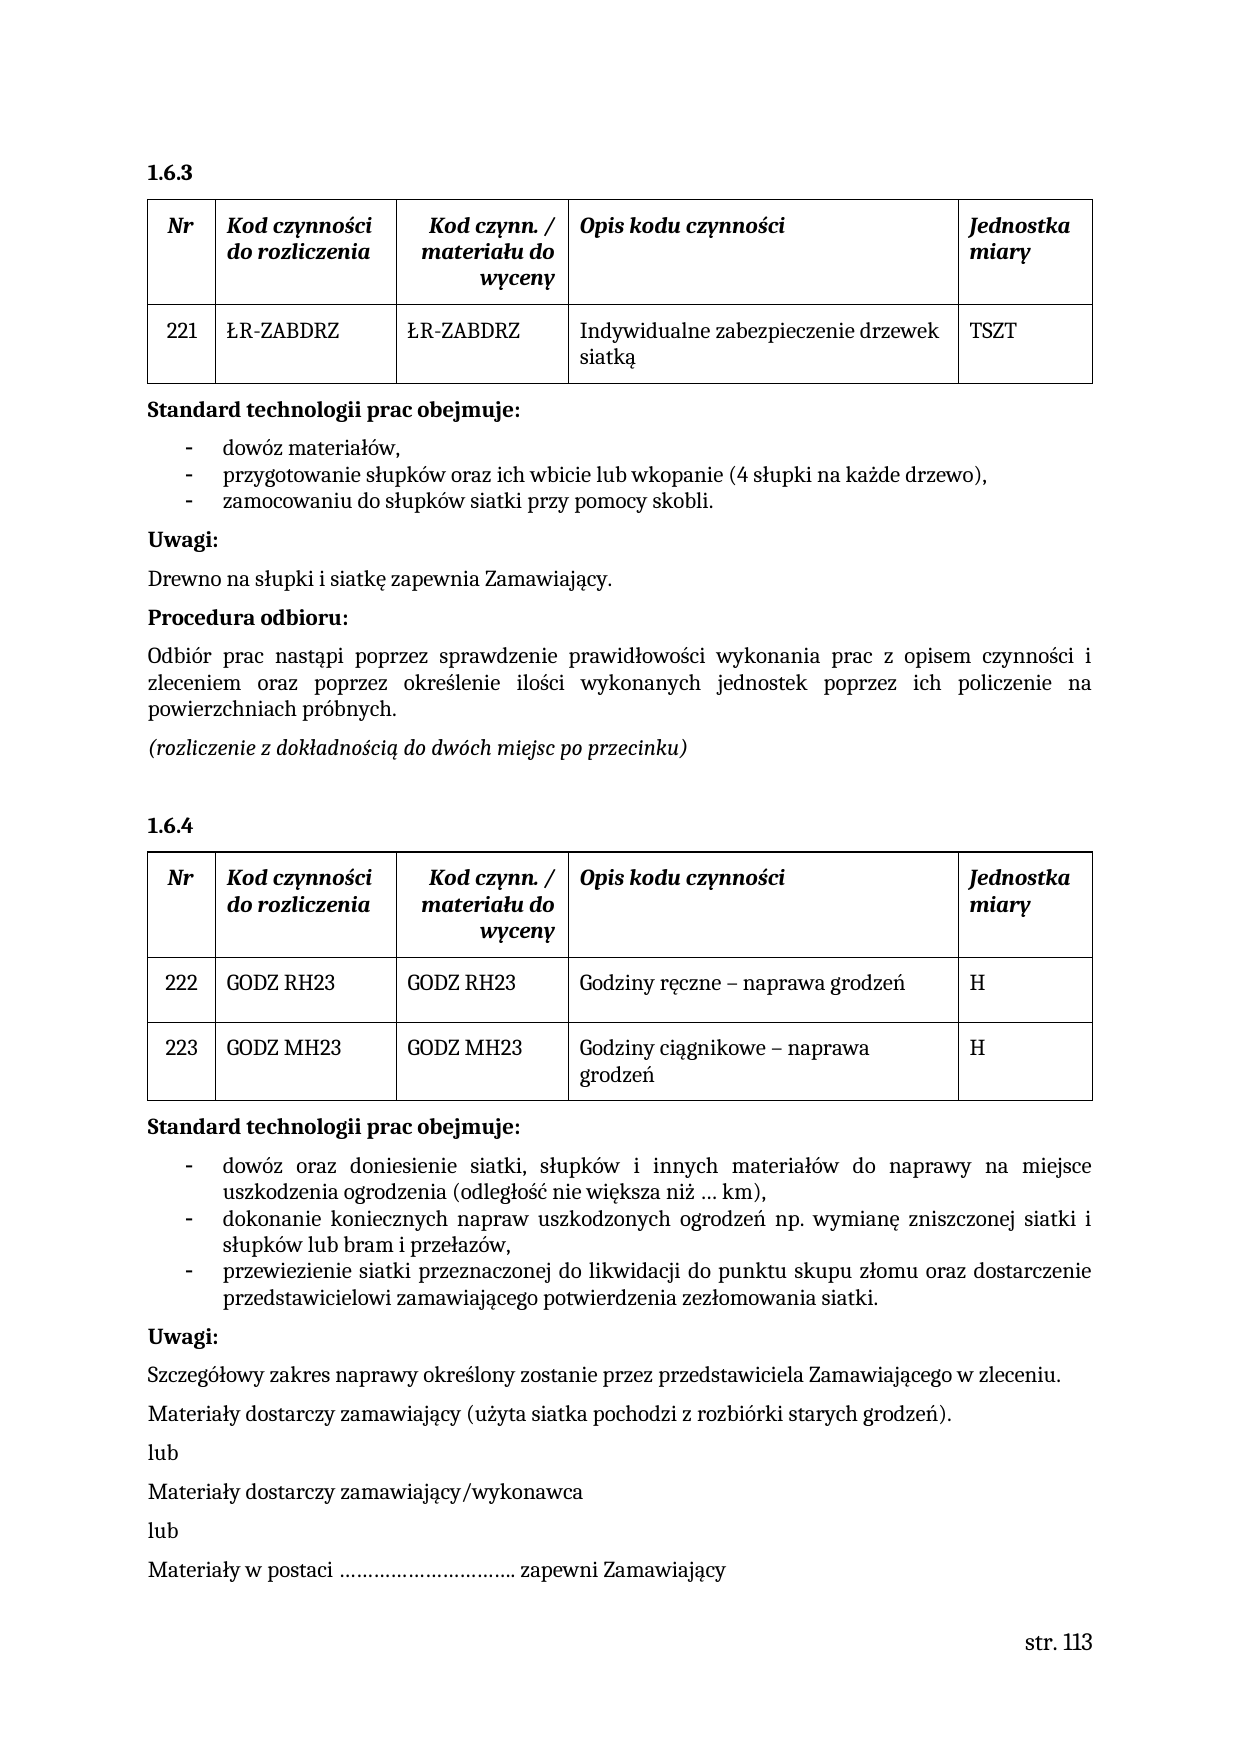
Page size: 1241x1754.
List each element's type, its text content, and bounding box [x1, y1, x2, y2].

text (rozliczenie z dokładnością do dwóch miejsc po przecinku) [148, 735, 1093, 761]
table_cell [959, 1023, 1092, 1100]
text Materiały dostarczy zamawiający/wykonawca [148, 1479, 1093, 1505]
text lub [148, 1440, 1093, 1466]
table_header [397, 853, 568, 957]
text Procedura odbioru: [148, 604, 1093, 631]
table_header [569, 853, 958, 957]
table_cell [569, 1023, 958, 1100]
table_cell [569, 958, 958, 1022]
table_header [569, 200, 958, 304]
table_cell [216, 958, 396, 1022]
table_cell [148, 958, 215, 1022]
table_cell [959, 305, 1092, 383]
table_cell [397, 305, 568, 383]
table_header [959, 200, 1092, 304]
text Drewno na słupki i siatkę zapewnia Zamawiający. [148, 566, 1093, 592]
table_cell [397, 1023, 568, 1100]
text Materiały w postaci …………………………. zapewni Zamawiający [148, 1557, 1093, 1583]
list dowóz oraz doniesienie siatki, słupków i innych materiałów do naprawy na miejsce uszkodzenia ogrodzenia (odległość nie większa niż … km), [185, 1153, 1093, 1206]
list zamocowaniu do słupków siatki przy pomocy skobli. [185, 488, 1093, 514]
text Uwagi: [148, 1323, 1093, 1350]
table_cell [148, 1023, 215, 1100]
text 1.6.4 [148, 813, 1093, 839]
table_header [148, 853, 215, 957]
text Standard technologii prac obejmuje: [148, 396, 1093, 423]
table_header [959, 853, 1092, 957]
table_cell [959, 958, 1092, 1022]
list dokonanie koniecznych napraw uszkodzonych ogrodzeń np. wymianę zniszczonej siatki i słupków lub bram i przełazów, [185, 1206, 1093, 1258]
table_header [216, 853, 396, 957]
text 1.6.3 [148, 160, 1093, 186]
list przewiezienie siatki przeznaczonej do likwidacji do punktu skupu złomu oraz dostarczenie przedstawicielowi zamawiającego potwierdzenia zezłomowania siatki. [185, 1258, 1093, 1311]
list dowóz materiałów, [185, 435, 1093, 462]
text Uwagi: [148, 527, 1093, 553]
text Standard technologii prac obejmuje: [148, 1114, 1093, 1140]
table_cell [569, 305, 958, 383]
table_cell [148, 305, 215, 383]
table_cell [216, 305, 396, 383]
text Szczegółowy zakres naprawy określony zostanie przez przedstawiciela Zamawiającego w zleceniu. [148, 1362, 1093, 1389]
list przygotowanie słupków oraz ich wbicie lub wkopanie (4 słupki na każde drzewo), [185, 462, 1093, 488]
text Materiały dostarczy zamawiający (użyta siatka pochodzi z rozbiórki starych grodzeń). [148, 1401, 1093, 1427]
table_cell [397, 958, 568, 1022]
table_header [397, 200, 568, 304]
text lub [148, 1518, 1093, 1544]
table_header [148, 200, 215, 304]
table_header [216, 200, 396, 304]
text Odbiór prac nastąpi poprzez sprawdzenie prawidłowości wykonania prac z opisem czynności i zleceniem oraz poprzez określenie ilości wykonanych jednostek poprzez ich policzenie na powierzchniach próbnych. [148, 643, 1093, 722]
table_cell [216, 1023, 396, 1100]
